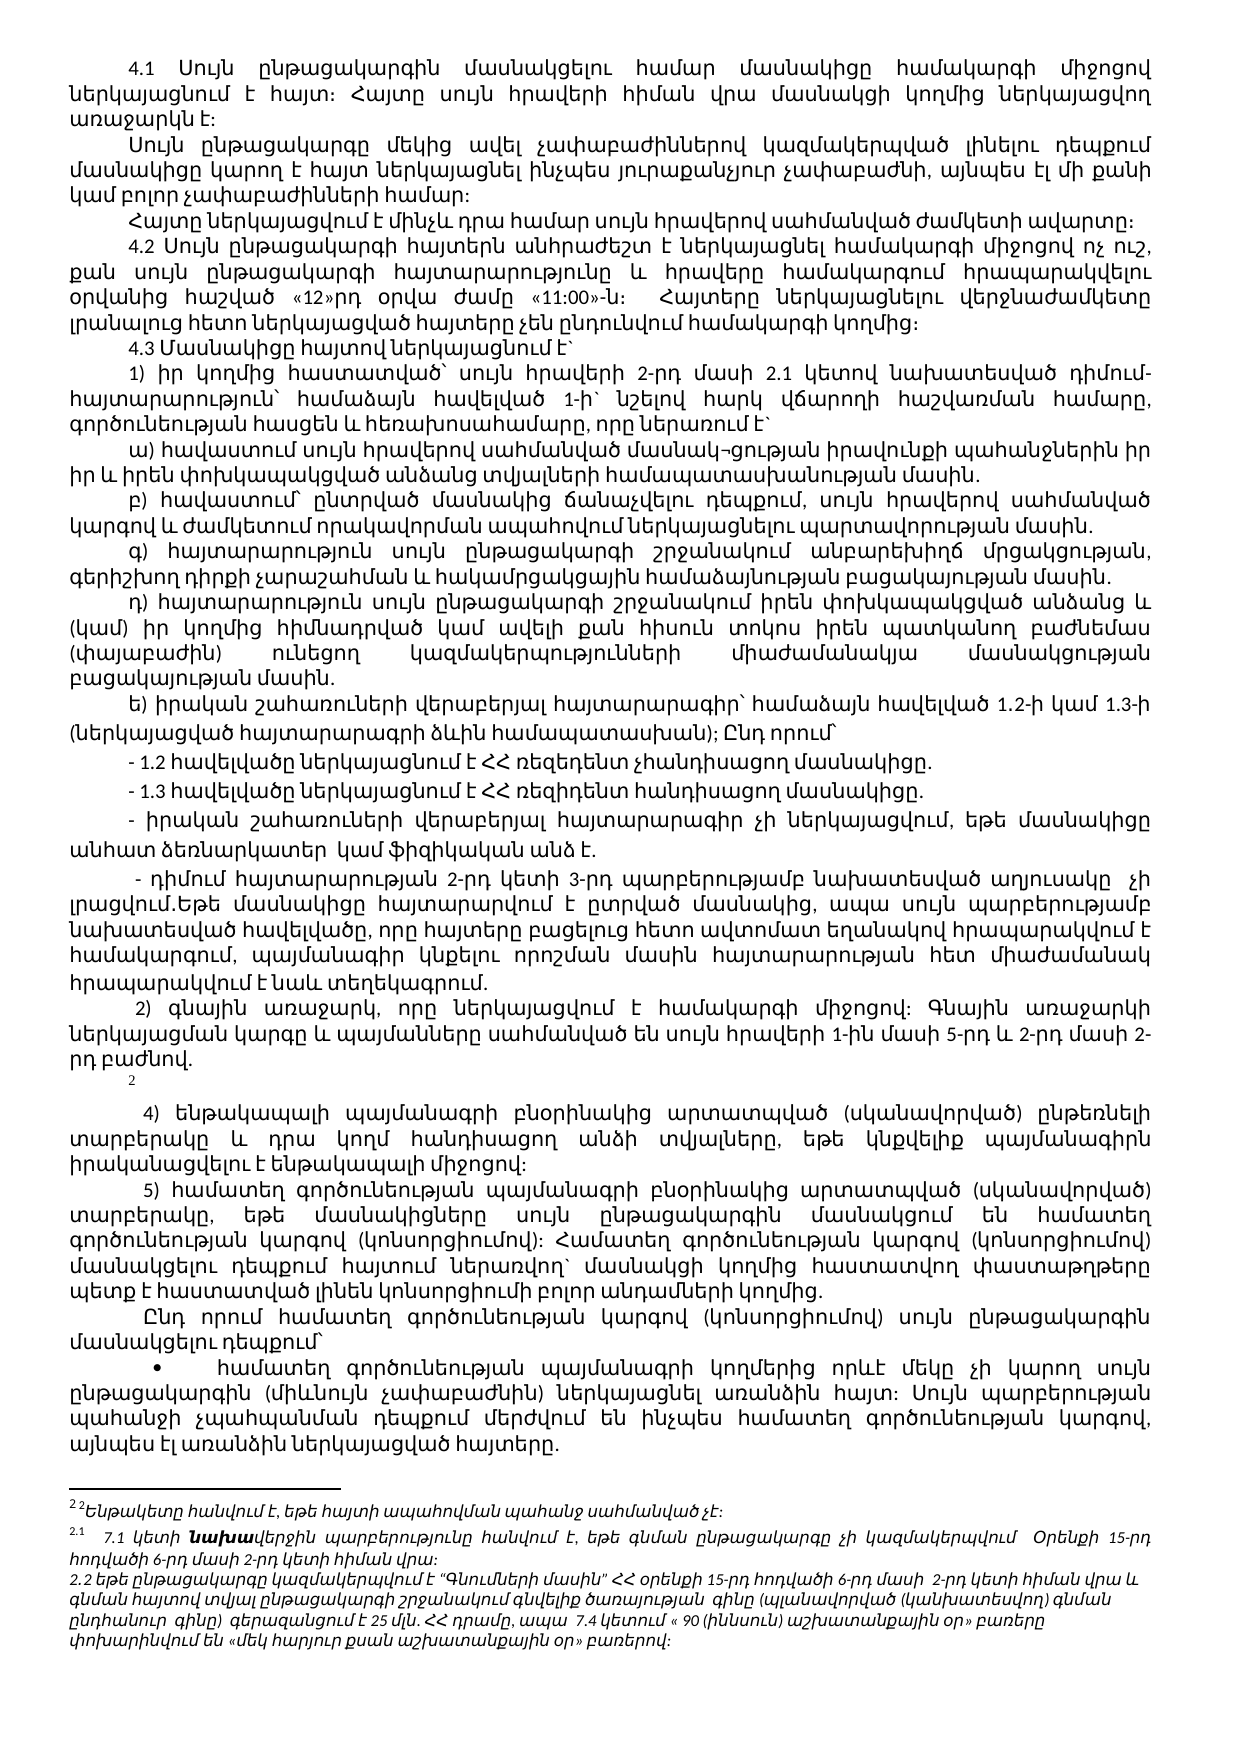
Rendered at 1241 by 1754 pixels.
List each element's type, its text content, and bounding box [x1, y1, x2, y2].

text 4.1 Սույն ընթացակարգին մասնակցելու համար մասնակիցը համակարգի միջոցով ներկայացնում է հայտ։ Հայտը սույն հրավերի հիման վրա մասնակցի կողմից ներկայացվող առաջարկն է: [69, 56, 1152, 132]
text 5) համատեղ գործունեության պայմանագրի բնօրինակից արտատպված (սկանավորված) տարբերակը, եթե մասնակիցները սույն ընթացակարգին մասնակցում են համատեղ գործունեության կարգով (կոնսորցիումով): Համատեղ գործունեության կարգով (կոնսորցիումով) մասնակցելու դեպքում հայտում ներառվող` մասնակցի կողմից հաստատվող փաստաթղթերը պետք է հաստատված լինեն կոնսորցիումի բոլոր անդամների կողմից. [69, 1177, 1152, 1304]
text 2) գնային առաջարկ, որը ներկայացվում է համակարգի միջոցով: Գնային առաջարկի ներկայացման կարգը և պայմանները սահմանված են սույն հրավերի 1-ին մասի 5-րդ և 2-րդ մասի 2-րդ բաժնով. [69, 996, 1152, 1072]
list համատեղ գործունեության պայմանագրի կողմերից որևէ մեկը չի կարող սույն ընթացակարգին (միևնույն չափաբաժնին) ներկայացնել առանձին հայտ: Սույն պարբերության պահանջի չպահպանման դեպքում մերժվում են ինչպես համատեղ գործունեության կարգով, այնպես էլ առանձին ներկայացված հայտերը. [69, 1355, 1152, 1456]
text - 1.2 հավելվածը ներկայացնում է ՀՀ ռեզեդենտ չհանդիսացող մասնակիցը. [69, 749, 1152, 775]
text - 1.3 հավելվածը ներկայացնում է ՀՀ ռեզիդենտ հանդիսացող մասնակիցը. [69, 778, 1152, 804]
text 4.2 Սույն ընթացակարգի հայտերն անհրաժեշտ է ներկայացնել համակարգի միջոցով ոչ ուշ, քան սույն ընթացակարգի հայտարարությունը և հրավերը համակարգում հրապարակվելու օրվանից հաշված «12»րդ օրվա ժամը «11:00»-ն։ Հայտերը ներկայացնելու վերջնաժամկետը լրանալուց հետո ներկայացված հայտերը չեն ընդունվում համակարգի կողմից։ [69, 233, 1152, 335]
text բ) հավաստում՝ ընտրված մասնակից ճանաչվելու դեպքում, սույն հրավերով սահմանված կարգով և ժամկետում որակավորման ապահովում ներկայացնելու պարտավորության մասին. [69, 488, 1152, 538]
text Ընդ որում համատեղ գործունեության կարգով (կոնսորցիումով) սույն ընթացակարգին մասնակցելու դեպքում՝ [69, 1304, 1152, 1355]
text ե) իրական շահառուների վերաբերյալ հայտարարագիր՝ համաձայն հավելված 1․2-ի կամ 1.3-ի (ներկայացված հայտարարագրի ձևին համապատասխան); Ընդ որում՝ [69, 691, 1152, 746]
text գ) հայտարարություն սույն ընթացակարգի շրջանակում անբարեխիղճ մրցակցության, գերիշխող դիրքի չարաշահման և հակամրցակցային համաձայնության բացակայության մասին. [69, 538, 1152, 589]
text Սույն ընթացակարգը մեկից ավել չափաբաժիններով կազմակերպված լինելու դեպքում մասնակիցը կարող է հայտ ներկայացնել ինչպես յուրաքանչյուր չափաբաժնի, այնպես էլ մի քանի կամ բոլոր չափաբաժինների համար: [69, 132, 1152, 208]
text 4.3 Մասնակիցը հայտով ներկայացնում է` [69, 335, 1152, 361]
text դ) հայտարարություն սույն ընթացակարգի շրջանակում իրեն փոխկապակցված անձանց և (կամ) իր կողմից հիմնադրված կամ ավելի քան հիսուն տոկոս իրեն պատկանող բաժնեմաս (փայաբաժին) ունեցող կազմակերպությունների միաժամանակյա մասնակցության բացակայության մասին. [69, 589, 1152, 691]
text 1) իր կողմից հաստատված՝ սույն հրավերի 2-րդ մասի 2.1 կետով նախատեսված դիմում-հայտարարություն՝ համաձայն հավելված 1-ի` նշելով հարկ վճարողի հաշվառման համարը, գործունեության հասցեն և հեռախոսահամարը, որը ներառում է` [69, 361, 1152, 437]
text Հայտը ներկայացվում է մինչև դրա համար սույն հրավերով սահմանված ժամկետի ավարտը։ [69, 208, 1152, 233]
text ա) հավաստում սույն հրավերով սահմանված մասնակ¬ցության իրավունքի պահանջներին իր իր և իրեն փոխկապակցված անձանց տվյալների համապատասխանության մասին. [69, 437, 1152, 488]
text - իրական շահառուների վերաբերյալ հայտարարագիր չի ներկայացվում, եթե մասնակիցը անհատ ձեռնարկատեր կամ ֆիզիկական անձ է. [69, 808, 1152, 862]
text - դիմում հայտարարության 2-րդ կետի 3-րդ պարբերությամբ նախատեսված աղյուսակը չի լրացվում․Եթե մասնակիցը հայտարարվում է ըտրված մասնակից, ապա սույն պարբերությամբ նախատեսված հավելվածը, որը հայտերը բացելուց հետո ավտոմատ եղանակով հրապարակվում է համակարգում, պայմանագիր կնքելու որոշման մասին հայտարարության հետ միաժամանակ հրապարակվում է նաև տեղեկագրում. [69, 866, 1152, 996]
text 4) ենթակապալի պայմանագրի բնօրինակից արտատպված (սկանավորված) ընթեռնելի տարբերակը և դրա կողմ հանդիսացող անձի տվյալները, եթե կնքվելիք պայմանագիրն իրականացվելու է ենթակապալի միջոցով: [69, 1101, 1152, 1177]
